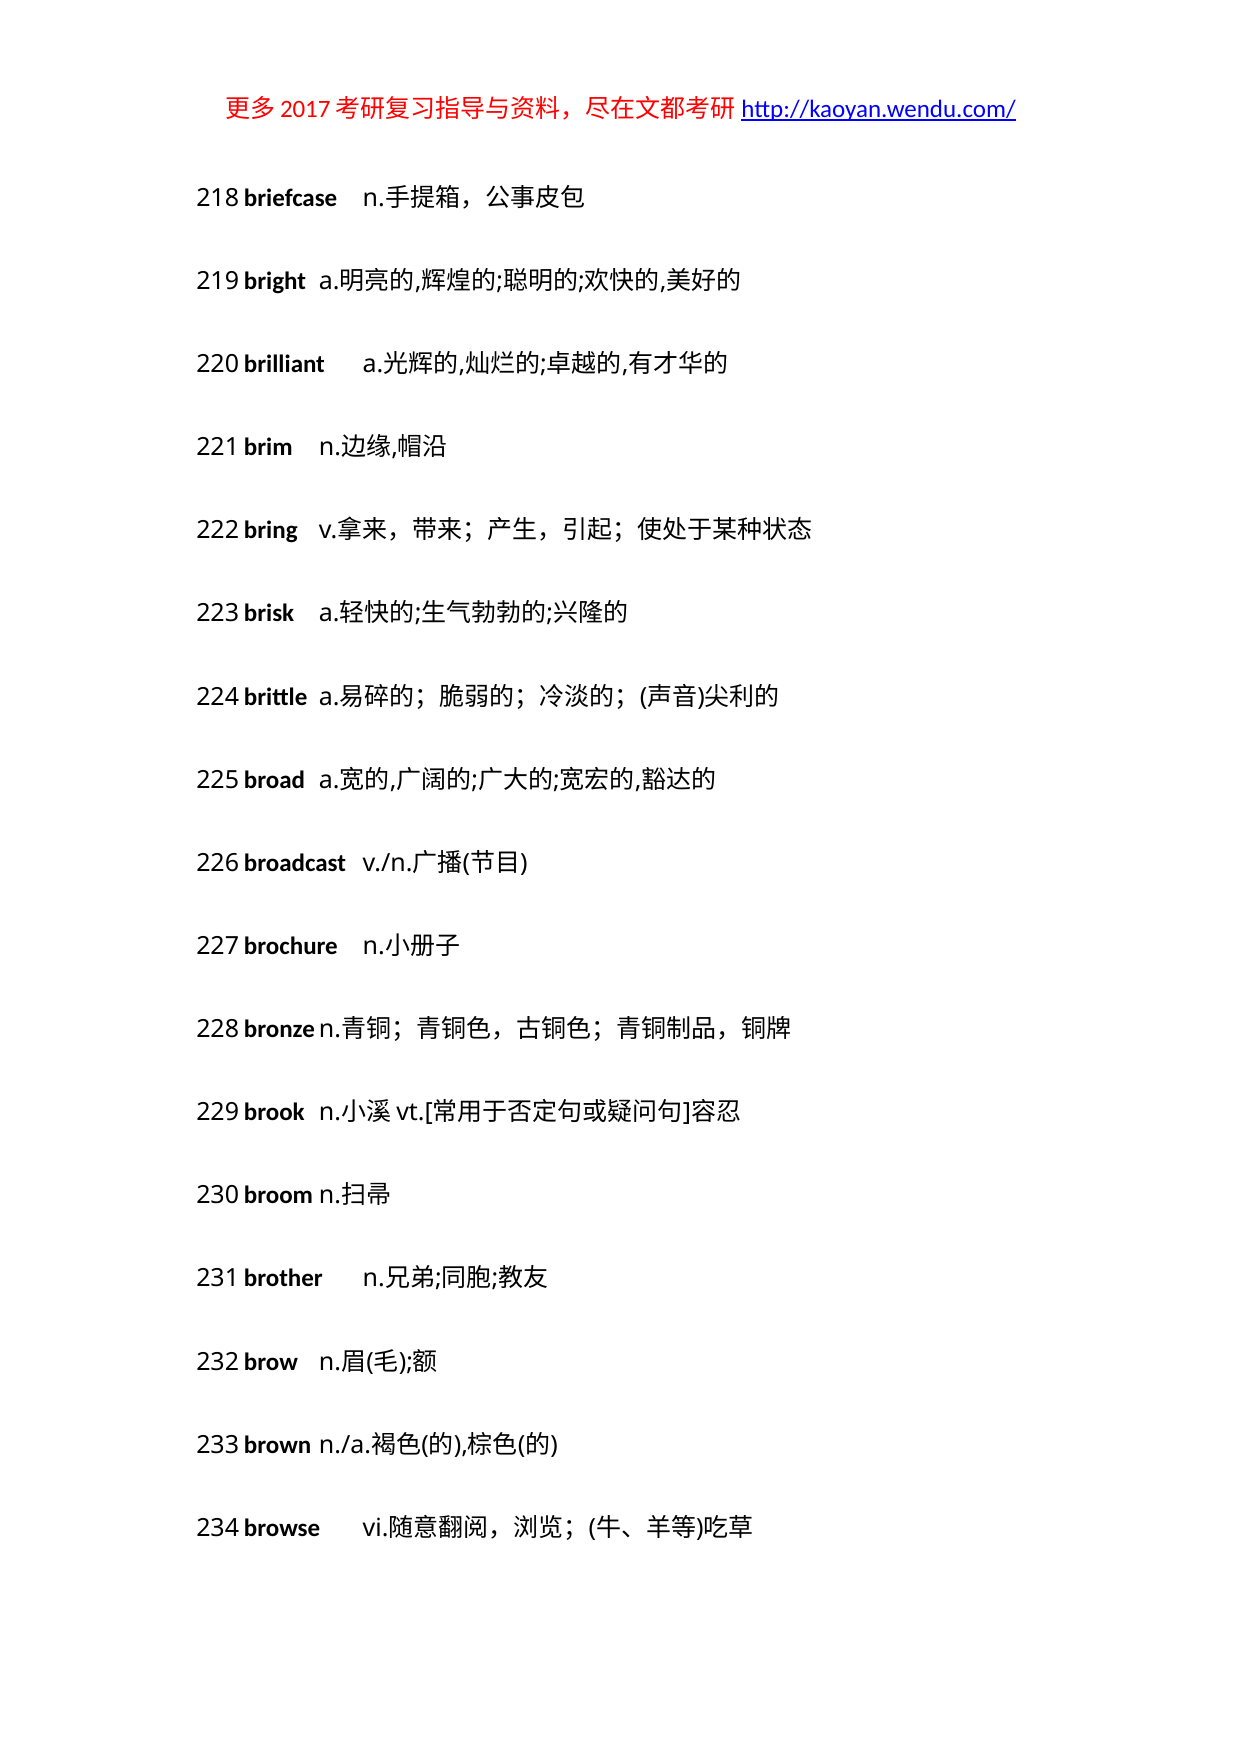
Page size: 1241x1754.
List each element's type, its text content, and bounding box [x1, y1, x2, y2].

list brittle a.易碎的；脆弱的；冷淡的；(声音)尖利的 [217, 662, 1053, 727]
list bright a.明亮的,辉煌的;聪明的;欢快的,美好的 [217, 246, 1053, 311]
list brilliant a.光辉的,灿烂的;卓越的,有才华的 [217, 329, 1053, 394]
list broad a.宽的,广阔的;广大的;宽宏的,豁达的 [217, 745, 1053, 810]
list broom n.扫帚 [217, 1160, 1053, 1225]
list bring v.拿来，带来；产生，引起；使处于某种状态 [217, 495, 1053, 560]
list brother n.兄弟;同胞;教友 [217, 1243, 1053, 1308]
list briefcase n.手提箱，公事皮包 [217, 163, 1053, 228]
list brochure n.小册子 [217, 911, 1053, 976]
list broadcast v./n.广播(节目) [217, 828, 1053, 893]
list brisk a.轻快的;生气勃勃的;兴隆的 [217, 578, 1053, 643]
list brow n.眉(毛);额 [217, 1327, 1053, 1392]
list brim n.边缘,帽沿 [217, 412, 1053, 477]
list bronze n.青铜；青铜色，古铜色；青铜制品，铜牌 [217, 994, 1053, 1059]
list brook n.小溪vt.[常用于否定句或疑问句]容忍 [217, 1077, 1053, 1142]
list brown n./a.褐色(的),棕色(的) [217, 1410, 1053, 1475]
list browse vi.随意翻阅，浏览；(牛、羊等)吃草 [217, 1493, 1053, 1558]
